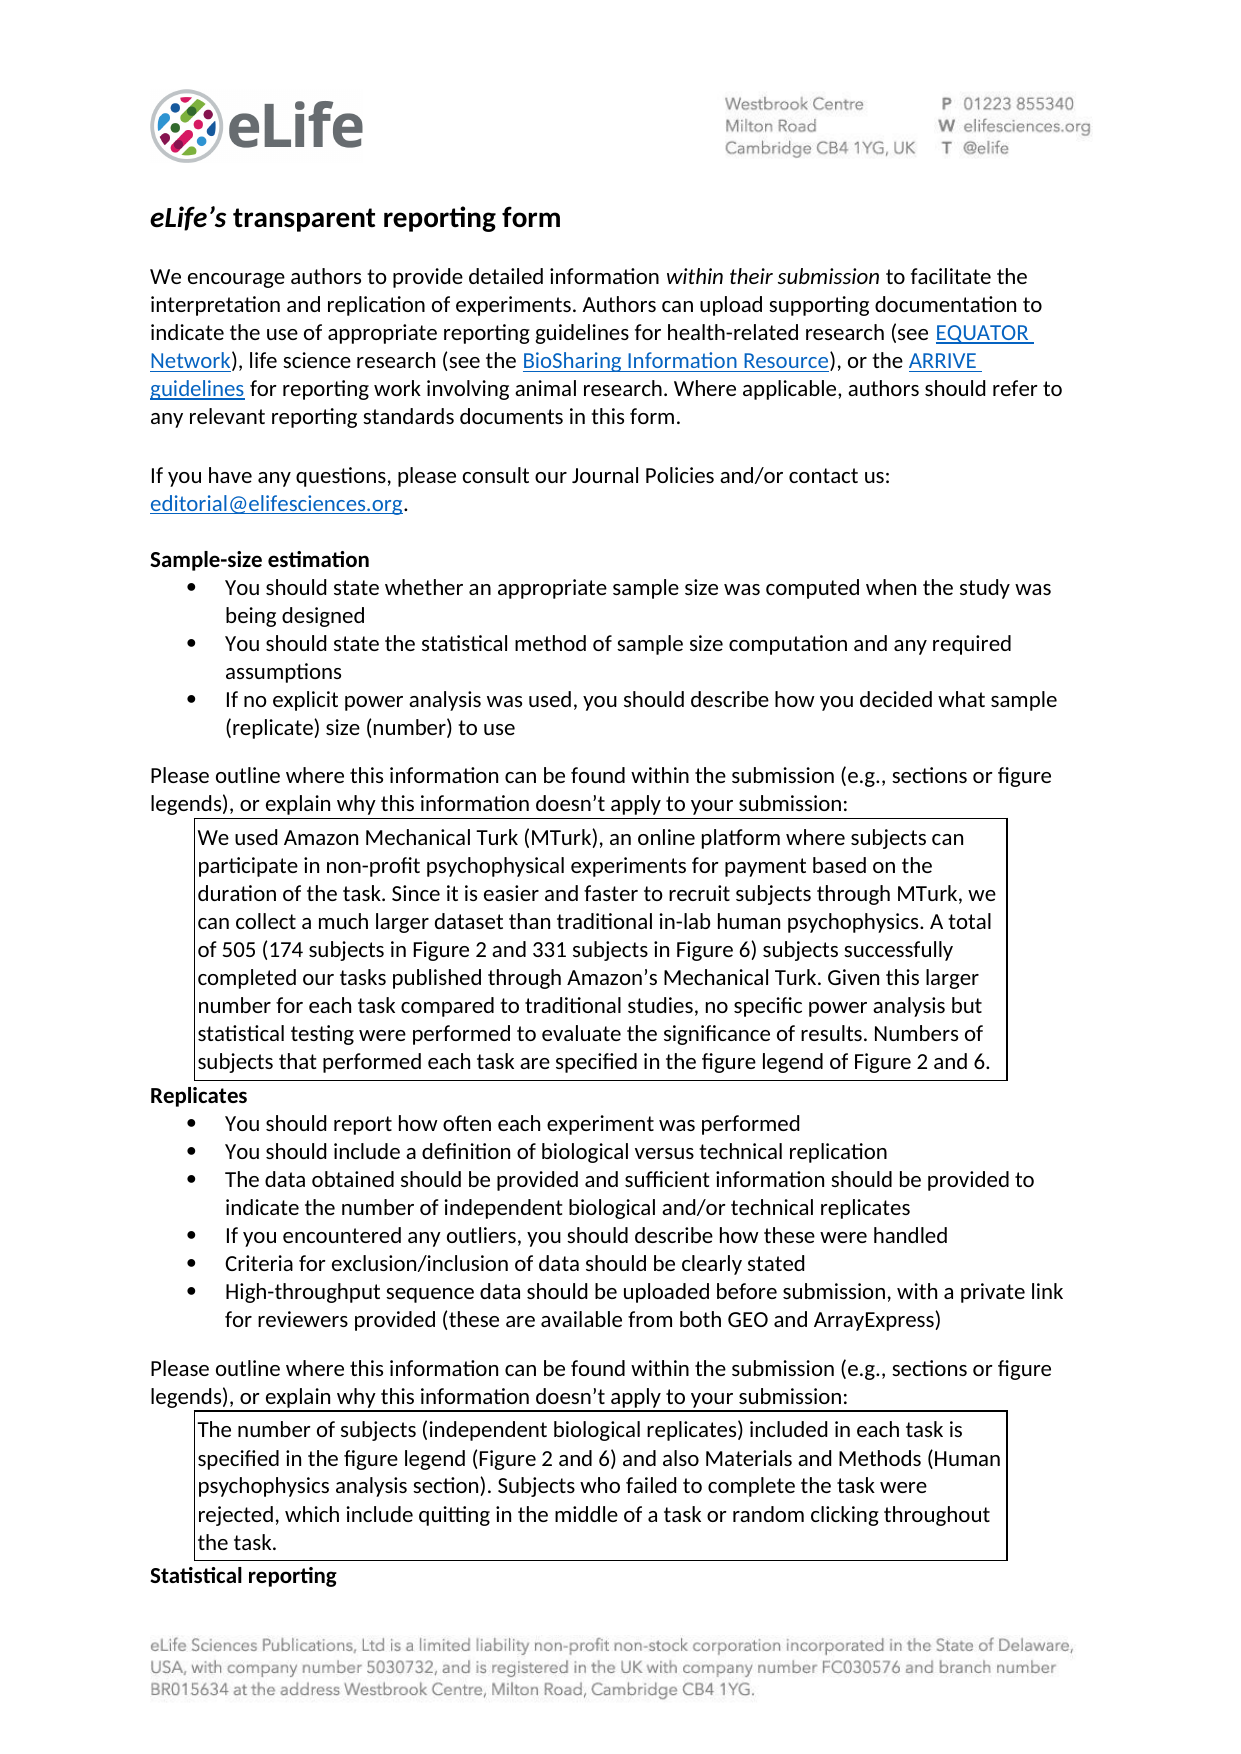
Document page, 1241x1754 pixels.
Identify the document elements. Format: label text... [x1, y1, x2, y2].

text If you have any questions, please consult our Journal Policies and/or contact us: editorial@elifesciences.org. [150, 461, 1090, 517]
text We used Amazon Mechanical Turk (MTurk), an online platform where subjects can participate in non-profit psychophysical experiments for payment based on the duration of the task. Since it is easier and faster to recruit subjects through MTurk, we can collect a much larger dataset than traditional in-lab human psychophysics. A total of 505 (174 subjects in Figure 2 and 331 subjects in Figure 6) subjects successfully completed our tasks published through Amazon’s Mechanical Turk. Given this larger number for each task compared to traditional studies, no specific power analysis but statistical testing were performed to evaluate the significance of results. Numbers of subjects that performed each task are specified in the figure legend of Figure 2 and 6. [195, 821, 1006, 1078]
text Replicates [150, 846, 1090, 1109]
text Statistical reporting [150, 1532, 1090, 1589]
list If no explicit power analysis was used, you should describe how you decided what sample (replicate) size (number) to use [187, 685, 1090, 741]
text The number of subjects (independent biological replicates) included in each task is specified in the figure legend (Figure 2 and 6) and also Materials and Methods (Human psychophysics analysis section). Subjects who failed to complete the task were rejected, which include quitting in the middle of a task or random clicking throughout the task. [195, 1413, 1006, 1558]
text eLife’s transparent reporting form [150, 199, 1090, 234]
picture [0, 1593, 1241, 1713]
list You should report how often each experiment was performed [187, 1109, 1090, 1137]
list If you encountered any outliers, you should describe how these were handled [187, 1221, 1090, 1249]
picture [150, 89, 363, 163]
list High-throughput sequence data should be uploaded before submission, with a private link for reviewers provided (these are available from both GEO and ArrayExpress) [187, 1277, 1090, 1333]
text We encourage authors to provide detailed information within their submission to facilitate the interpretation and replication of experiments. Authors can upload supporting documentation to indicate the use of appropriate reporting guidelines for health-related research (see EQUATOR Network), life science research (see the BioSharing Information Resource), or the ARRIVE guidelines for reporting work involving animal research. Where applicable, authors should refer to any relevant reporting standards documents in this form. [150, 262, 1090, 430]
list The data obtained should be provided and sufficient information should be provided to indicate the number of independent biological and/or technical replicates [187, 1165, 1090, 1221]
picture [683, 16, 1240, 188]
list You should state whether an appropriate sample size was computed when the study was being designed [187, 573, 1090, 629]
list You should include a definition of biological versus technical replication [187, 1137, 1090, 1165]
text Sample-size estimation [150, 545, 1090, 573]
list Criteria for exclusion/inclusion of data should be clearly stated [187, 1249, 1090, 1277]
list You should state the statistical method of sample size computation and any required assumptions [187, 629, 1090, 685]
